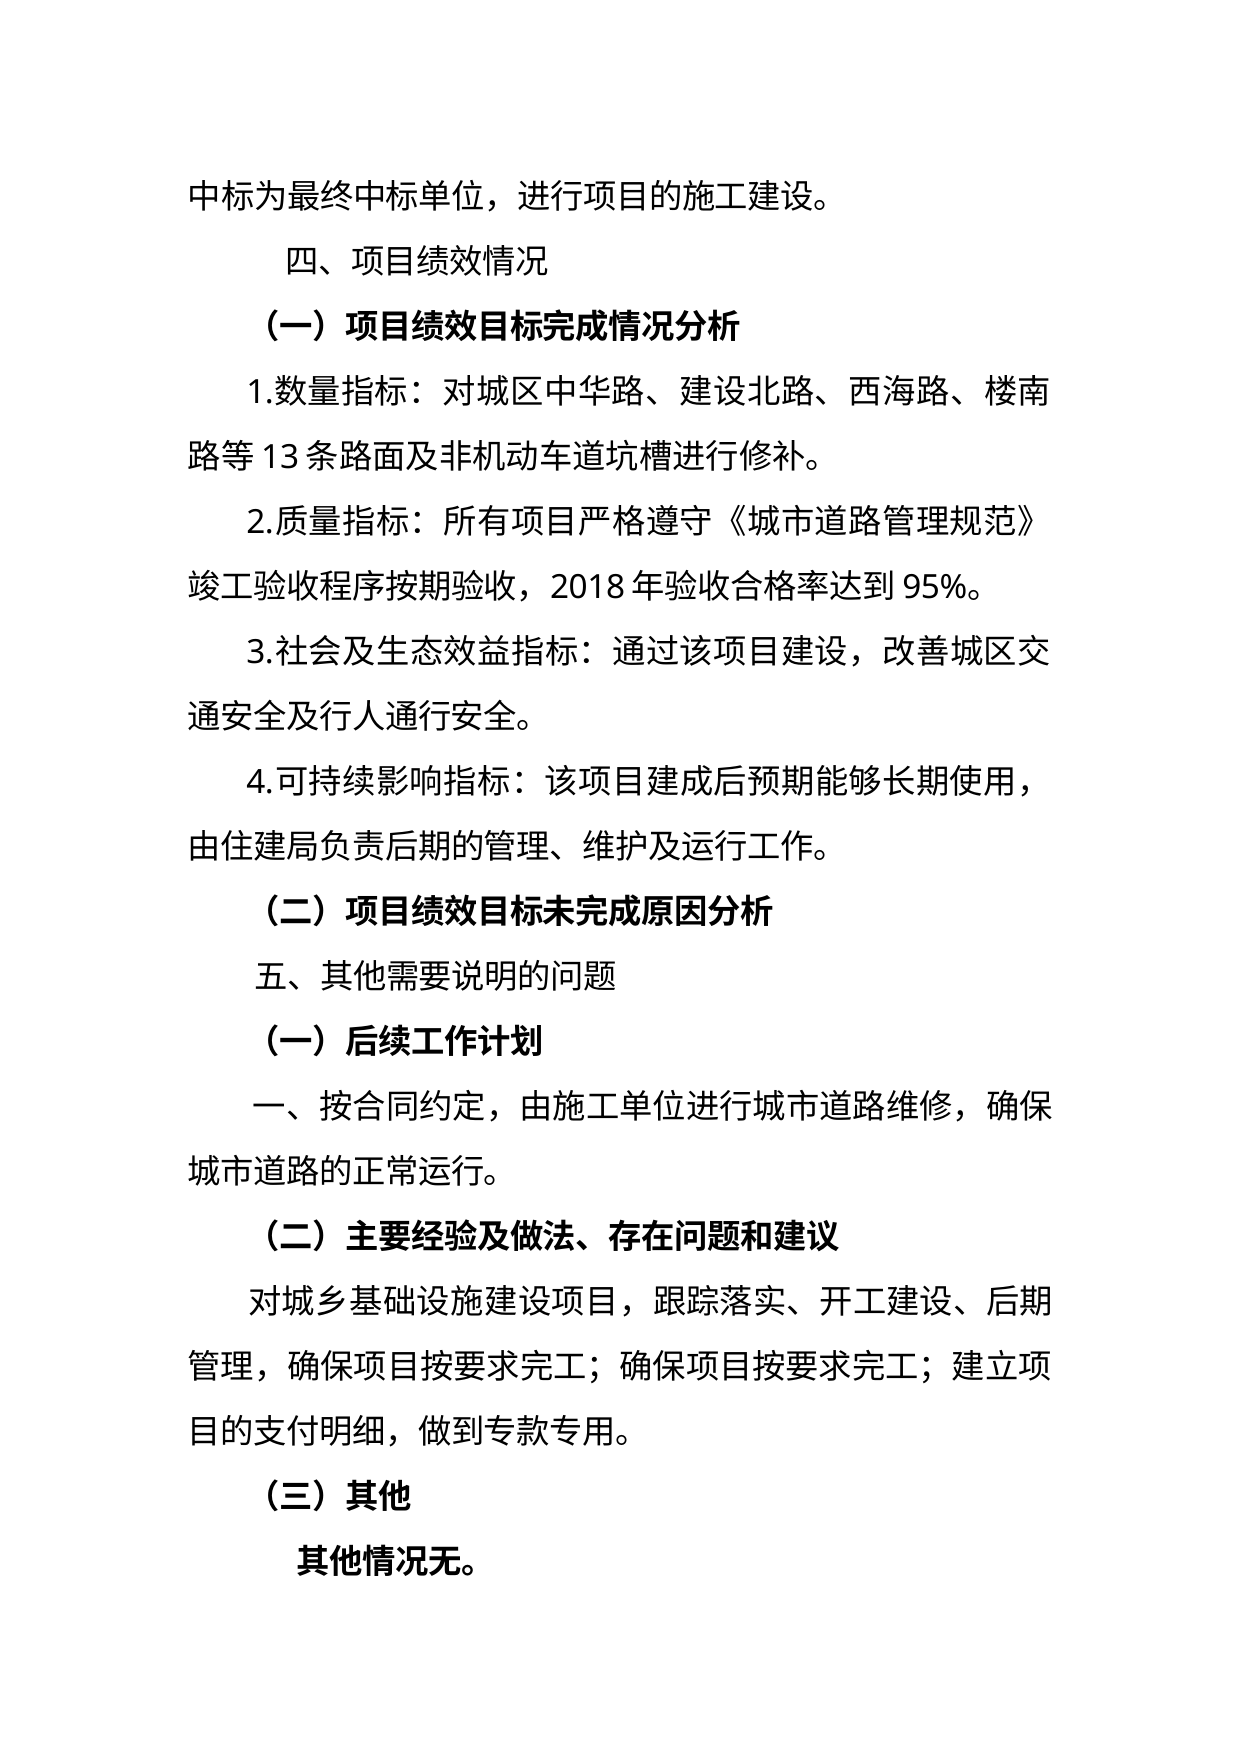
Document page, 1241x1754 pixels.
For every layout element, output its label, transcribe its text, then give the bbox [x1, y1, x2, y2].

text 对城乡基础设施建设项目，跟踪落实、开工建设、后期管理，确保项目按要求完工；确保项目按要求完工；建立项目的支付明细，做到专款专用。 [187, 1267, 1053, 1462]
text 2.质量指标：所有项目严格遵守《城市道路管理规范》竣工验收程序按期验收，2018年验收合格率达到95%。 [187, 487, 1053, 617]
text 一、按合同约定，由施工单位进行城市道路维修，确保城市道路的正常运行。 [187, 1072, 1053, 1202]
text 3.社会及生态效益指标：通过该项目建设，改善城区交通安全及行人通行安全。 [187, 617, 1053, 747]
text （二）项目绩效目标未完成原因分析 [187, 877, 1053, 942]
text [187, 162, 1053, 227]
text 五、其他需要说明的问题 [187, 942, 1053, 1007]
text 1.数量指标：对城区中华路、建设北路、西海路、楼南路等13条路面及非机动车道坑槽进行修补。 [187, 357, 1053, 487]
text 四、项目绩效情况 [187, 227, 1053, 292]
text 其他情况无。 [187, 1527, 1053, 1592]
text （一）后续工作计划 [187, 1007, 1053, 1072]
text 4.可持续影响指标：该项目建成后预期能够长期使用，由住建局负责后期的管理、维护及运行工作。 [187, 747, 1053, 877]
text （二）主要经验及做法、存在问题和建议 [187, 1202, 1053, 1267]
text （三）其他 [187, 1462, 1053, 1527]
text （一）项目绩效目标完成情况分析 [187, 292, 1053, 357]
